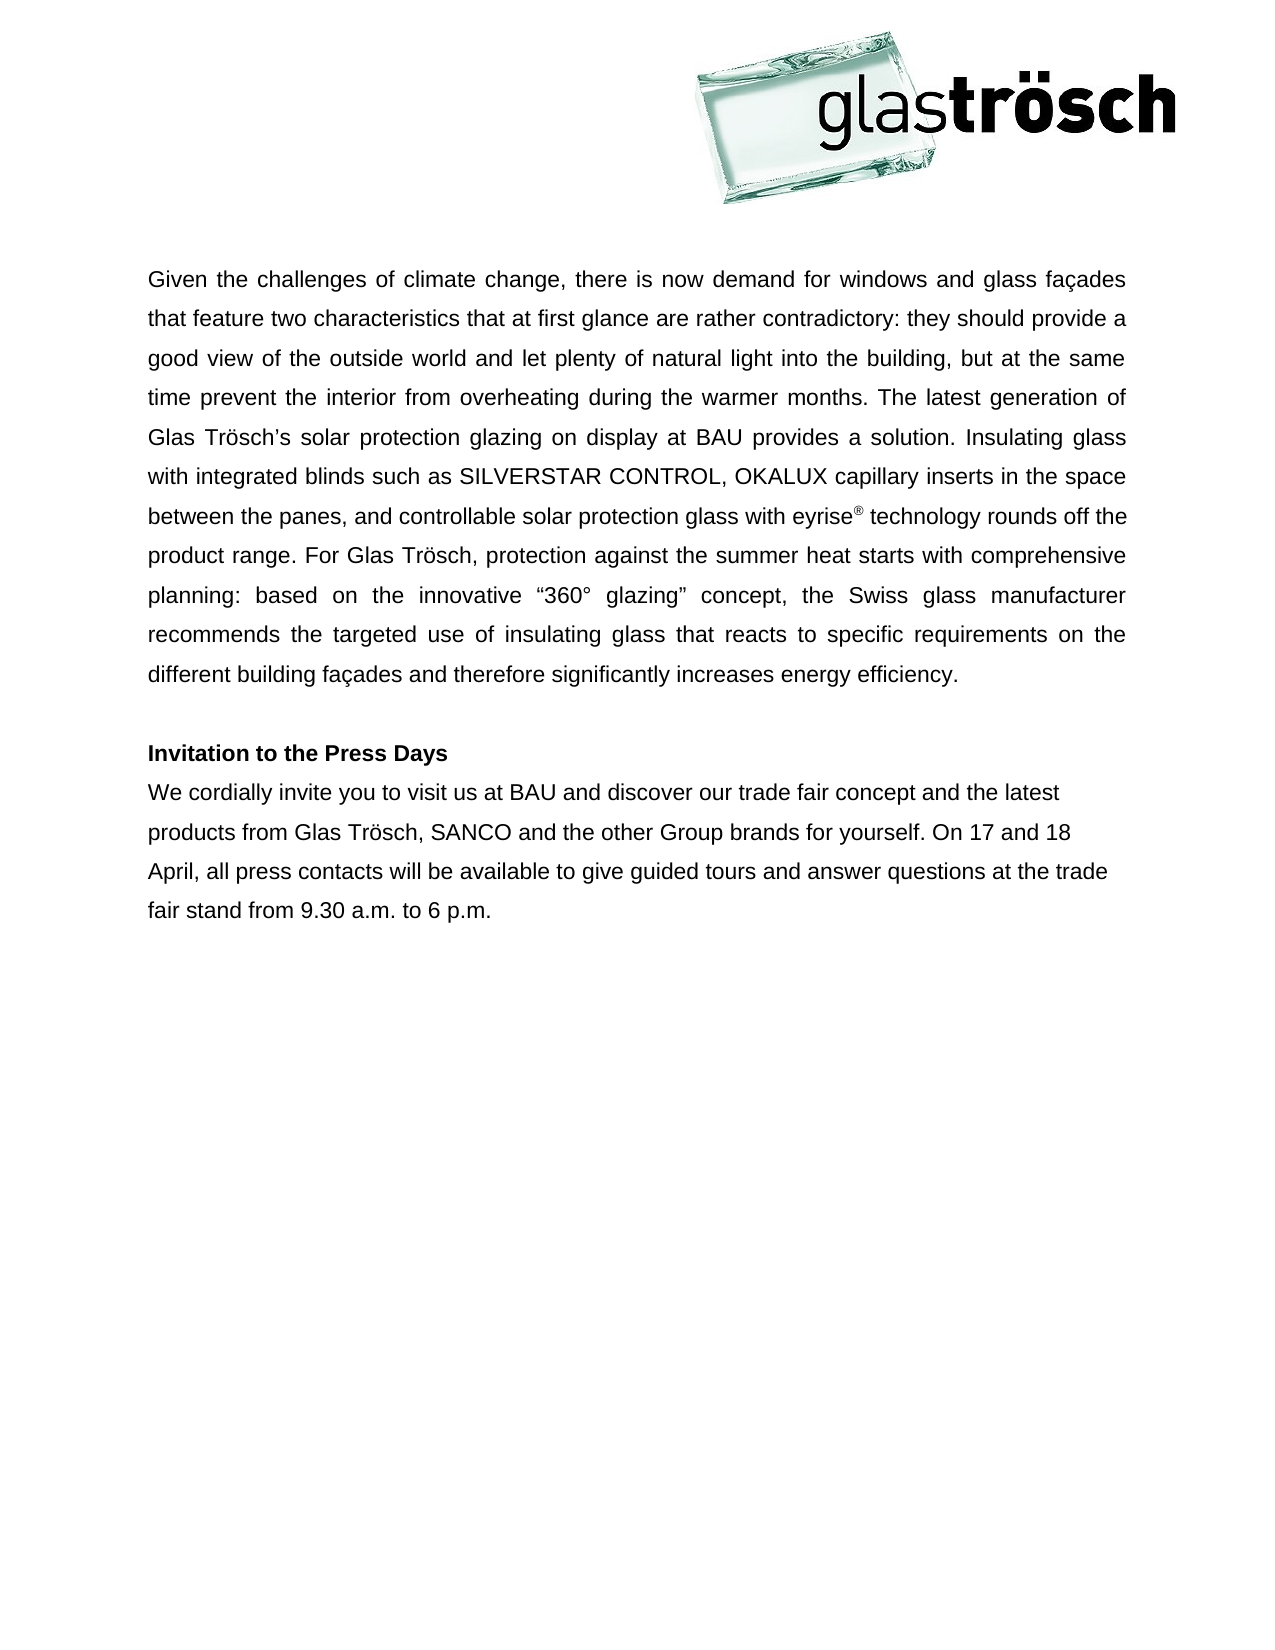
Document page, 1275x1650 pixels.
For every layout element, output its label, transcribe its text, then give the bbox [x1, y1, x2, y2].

text Given the challenges of climate change, there is now demand for windows and glass façades that feature two characteristics that at first glance are rather contradictory: they should provide a good view of the outside world and let plenty of natural light into the building, but at the same time prevent the interior from overheating during the warmer months. The latest generation of Glas Trösch’s solar protection glazing on display at BAU provides a solution. Insulating glass with integrated blinds such as SILVERSTAR CONTROL, OKALUX capillary inserts in the space between the panes, and controllable solar protection glass with eyrise® technology rounds off the product range. For Glas Trösch, protection against the summer heat starts with comprehensive planning: based on the innovative “360° glazing” concept, the Swiss glass manufacturer recommends the targeted use of insulating glass that reacts to specific requirements on the different building façades and therefore significantly increases energy efficiency. [148, 266, 1127, 687]
text We cordially invite you to visit us at BAU and discover our trade fair concept and the latest products from Glas Trösch, SANCO and the other Group brands for yourself. On 17 and 18 April, all press contacts will be available to give guided tours and answer questions at the trade fair stand from 9.30 a.m. to 6 p.m. [148, 779, 1127, 924]
picture [694, 31, 1176, 204]
text Invitation to the Press Days [148, 739, 1127, 766]
